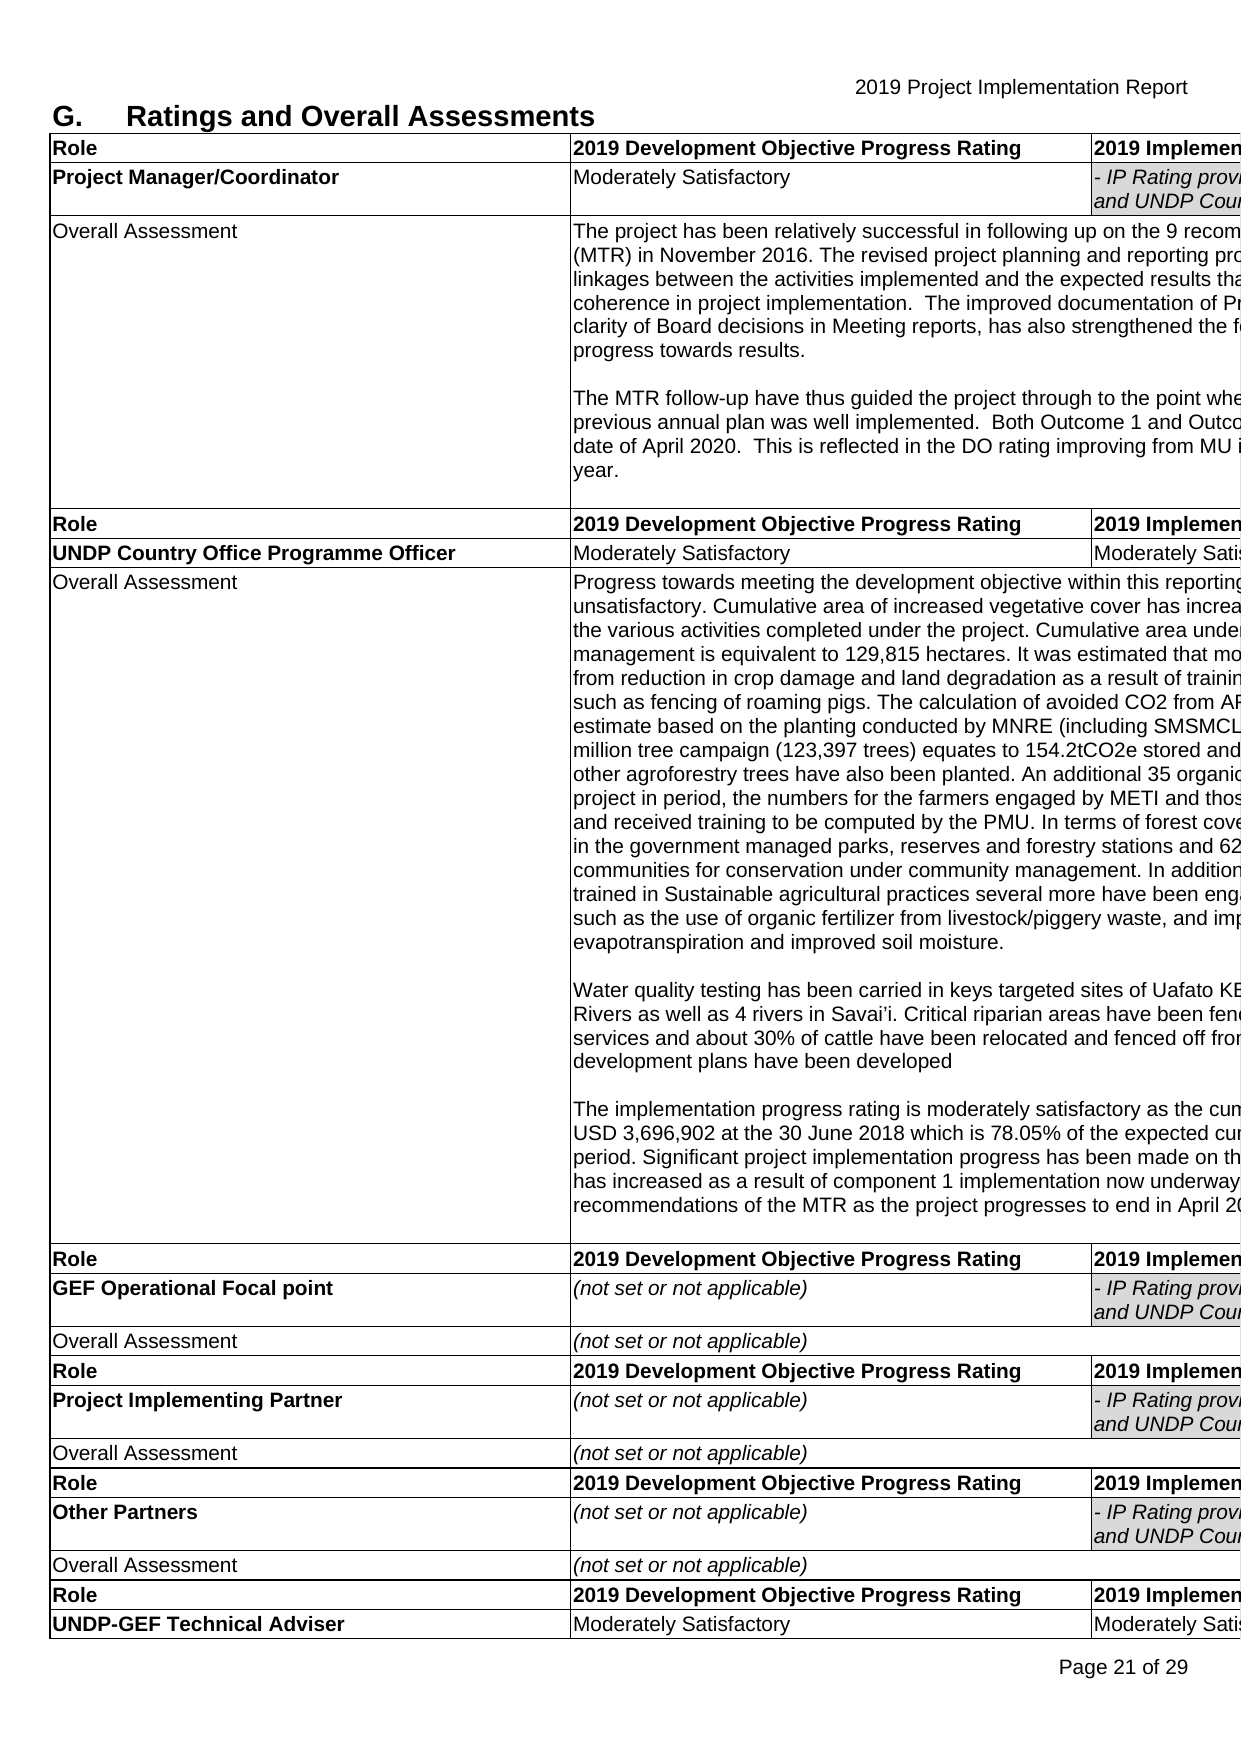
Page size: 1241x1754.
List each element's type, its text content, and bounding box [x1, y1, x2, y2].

table_cell - IP Rating provided by UNDP-GEF Technical Adviser and UNDP Country Office only - [1092, 1386, 1240, 1438]
table_cell - IP Rating provided by UNDP-GEF Technical Adviser and UNDP Country Office only - [1092, 1498, 1240, 1550]
table_cell 2019 Implementation Progress Rating [1092, 509, 1240, 537]
table_cell 2019 Implementation Progress Rating [1092, 1356, 1240, 1384]
table_cell Progress towards meeting the development objective within this reporting period has been rated as moderately unsatisfactory. Cumulative area of increased vegetative cover has increased by 16,756.13 hectares based on the various activities completed under the project. Cumulative area under forest cover under effective management is equivalent to 129,815 hectares. It was estimated that more than 1,200 households had benefited from reduction in crop damage and land degradation as a result of trainings and implementation of measures such as fencing of roaming pigs. The calculation of avoided CO2 from AFOLU is yet to be made but a rough estimate based on the planting conducted by MNRE (including SMSMCL project) and its partners for the 2 million tree campaign (123,397 trees) equates to 154.2tCO2e stored and also over 20,000 cocoa, coconut and other agroforestry trees have also been planted. An additional 35 organic farmers have been engaged by the project in period, the numbers for the farmers engaged by METI and those adopted improved irrigation systems and received training to be computed by the PMU. In terms of forest cover increase, 13.89Ha have been planted in the government managed parks, reserves and forestry stations and 627Ha have committed by village communities for conservation under community management. In addition to the 1500 farmers and landowners trained in Sustainable agricultural practices several more have been engaged through partnerships with NGOs such as the use of organic fertilizer from livestock/piggery waste, and improved shade trees to reduce excess evapotranspiration and improved soil moisture. Water quality testing has been carried in keys targeted sites of Uafato KBA, Tanaila, Vaitele and Vaisigano Rivers as well as 4 rivers in Savai’i. Critical riparian areas have been fenced off to protect water ecosystem services and about 30% of cattle have been relocated and fenced off from riparian areas. 38 Village sustainable development plans have been developed The implementation progress rating is moderately satisfactory as the cumulative delivery rate for the project is USD 3,696,902 at the 30 June 2018 which is 78.05% of the expected cumulative delivery for this reporting period. Significant project implementation progress has been made on the ground the cumulative delivery rate has increased as a result of component 1 implementation now underway and the PMU is following up on recommendations of the MTR as the project progresses to end in April 2020.. [571, 568, 1240, 1243]
table_cell 2019 Implementation Progress Rating [1092, 1244, 1240, 1272]
table_cell 2019 Implementation Progress Rating [1092, 1581, 1240, 1609]
table_cell UNDP-GEF Technical Adviser [51, 1610, 570, 1638]
table_cell Moderately Satisfactory [571, 163, 1091, 215]
table_header 2019 Development Objective Progress Rating [571, 134, 1091, 162]
table_cell (not set or not applicable) [571, 1274, 1091, 1326]
table_cell Role [51, 1244, 570, 1272]
table_cell (not set or not applicable) [571, 1551, 1240, 1579]
table_cell 2019 Development Objective Progress Rating [571, 1581, 1091, 1609]
table_cell 2019 Implementation Progress Rating [1092, 1469, 1240, 1497]
table_cell (not set or not applicable) [571, 1498, 1091, 1550]
table_cell - IP Rating provided by UNDP-GEF Technical Adviser and UNDP Country Office only - [1092, 1274, 1240, 1326]
table_cell Overall Assessment [51, 1327, 570, 1355]
table_cell Overall Assessment [51, 216, 570, 508]
table_cell Overall Assessment [51, 1551, 570, 1579]
table_cell (not set or not applicable) [571, 1327, 1240, 1355]
table_cell Moderately Satisfactory [571, 1610, 1091, 1638]
table_cell Role [51, 1469, 570, 1497]
table_cell The project has been relatively successful in following up on the 9 recommendations of the Mid-Term Review (MTR) in November 2016. The revised project planning and reporting processes have added clarity to the linkages between the activities implemented and the expected results that has helped strengthened the coherence in project implementation. The improved documentation of Project Board meetings, including the clarity of Board decisions in Meeting reports, has also strengthened the focus of the Board's deliberations on progress towards results. The MTR follow-up have thus guided the project through to the point where it is now back on track and the previous annual plan was well implemented. Both Outcome 1 and Outcome 2 will now likely be achieved by end date of April 2020. This is reflected in the DO rating improving from MU in the previous PIR last year to MS this year. [571, 216, 1240, 508]
table_cell 2019 Development Objective Progress Rating [571, 509, 1091, 537]
table_cell Role [51, 1581, 570, 1609]
table_cell Project Implementing Partner [51, 1386, 570, 1438]
table_cell Role [51, 1356, 570, 1384]
table_cell 2019 Development Objective Progress Rating [571, 1244, 1091, 1272]
table_cell (not set or not applicable) [571, 1386, 1091, 1438]
table_cell Moderately Satisfactory [571, 539, 1091, 567]
table_cell GEF Operational Focal point [51, 1274, 570, 1326]
table_cell Moderately Satisfactory [1092, 539, 1240, 567]
table_cell Other Partners [51, 1498, 570, 1550]
table_cell Overall Assessment [51, 568, 570, 1243]
table_cell Role [51, 509, 570, 537]
table_cell - IP Rating provided by UNDP-GEF Technical Adviser and UNDP Country Office only - [1092, 163, 1240, 215]
table_cell UNDP Country Office Programme Officer [51, 539, 570, 567]
table_cell Moderately Satisfactory [1092, 1610, 1240, 1638]
table_cell (not set or not applicable) [571, 1439, 1240, 1467]
table_cell 2019 Development Objective Progress Rating [571, 1469, 1091, 1497]
table_header Role [51, 134, 570, 162]
table_header 2019 Implementation Progress Rating [1092, 134, 1240, 162]
table_cell 2019 Development Objective Progress Rating [571, 1356, 1091, 1384]
table_cell Project Manager/Coordinator [51, 163, 570, 215]
table_cell Overall Assessment [51, 1439, 570, 1467]
subtitle Ratings and Overall Assessments [52, 99, 1188, 132]
